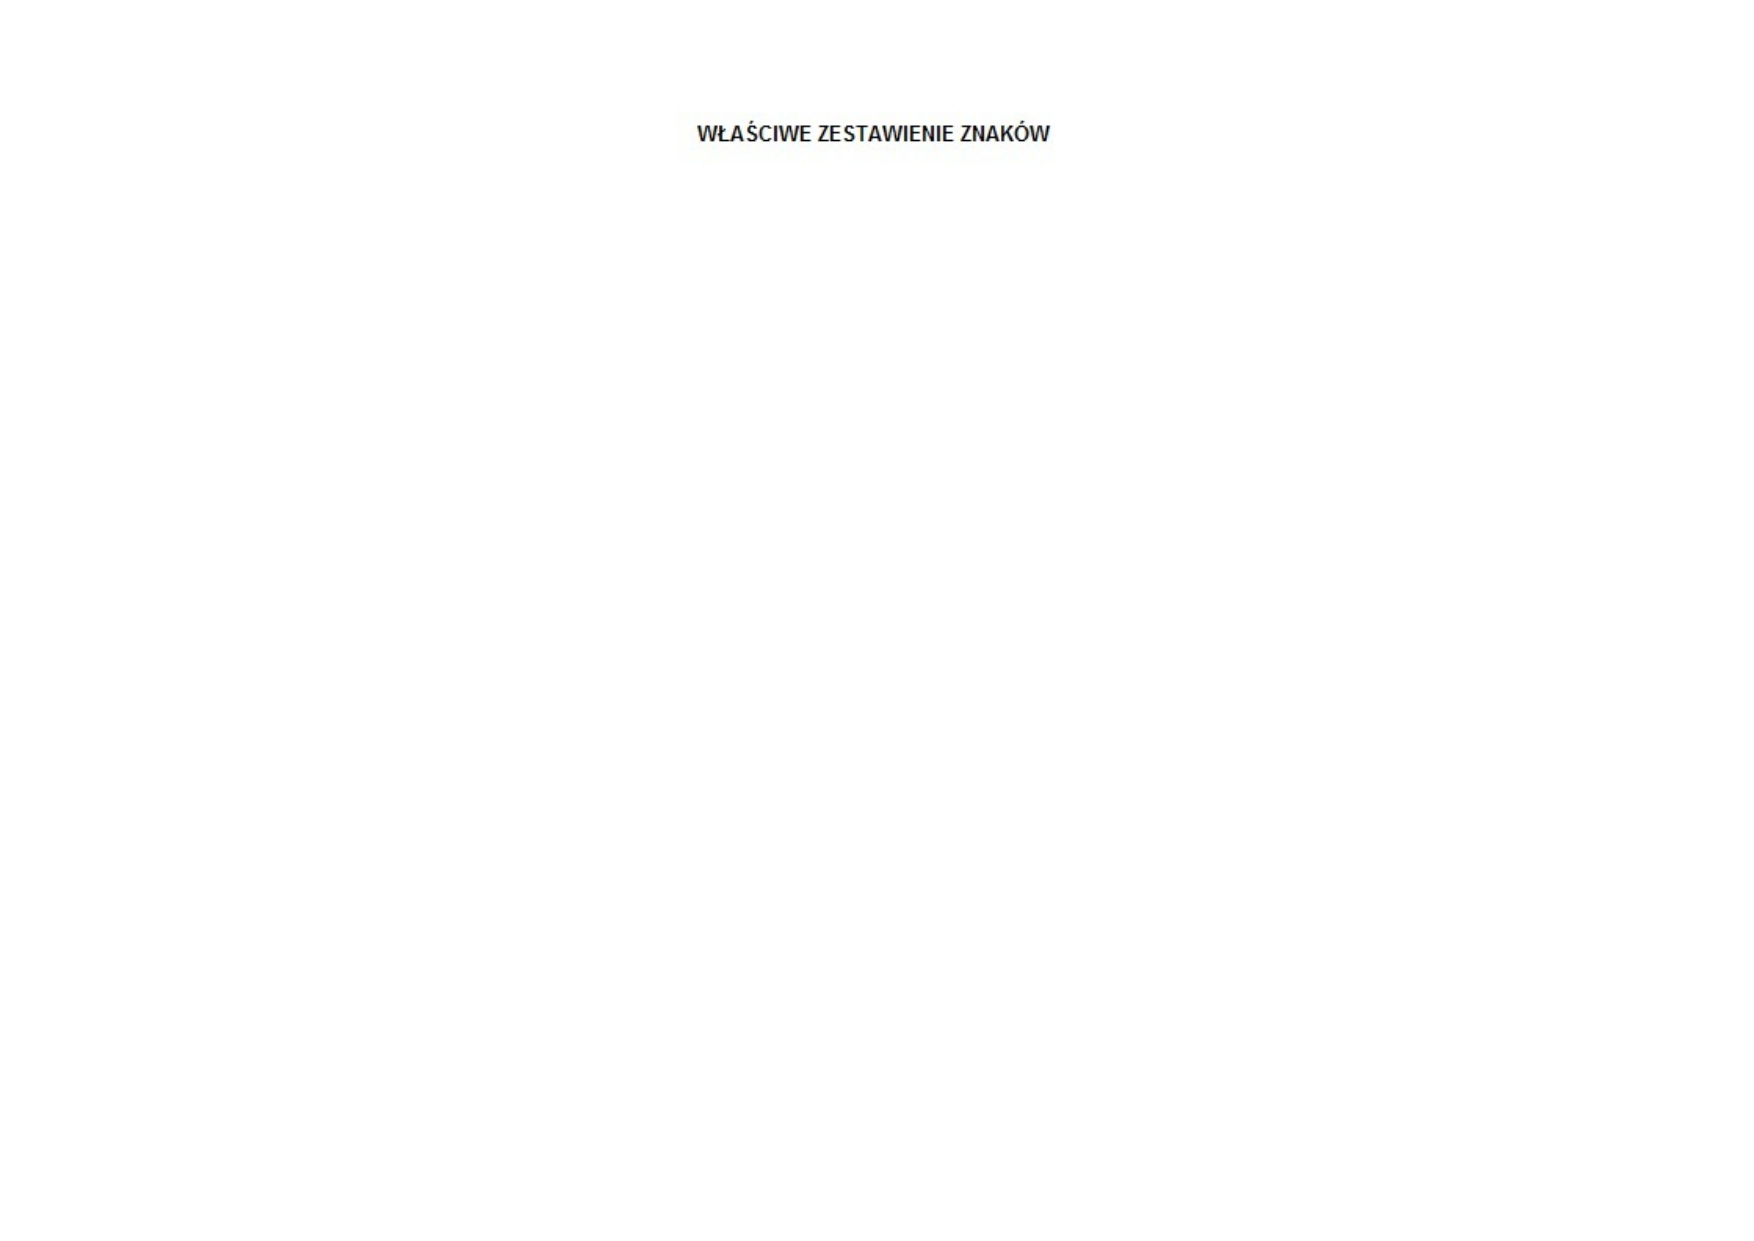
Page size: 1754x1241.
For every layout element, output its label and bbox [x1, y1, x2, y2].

picture [602, 88, 1152, 192]
